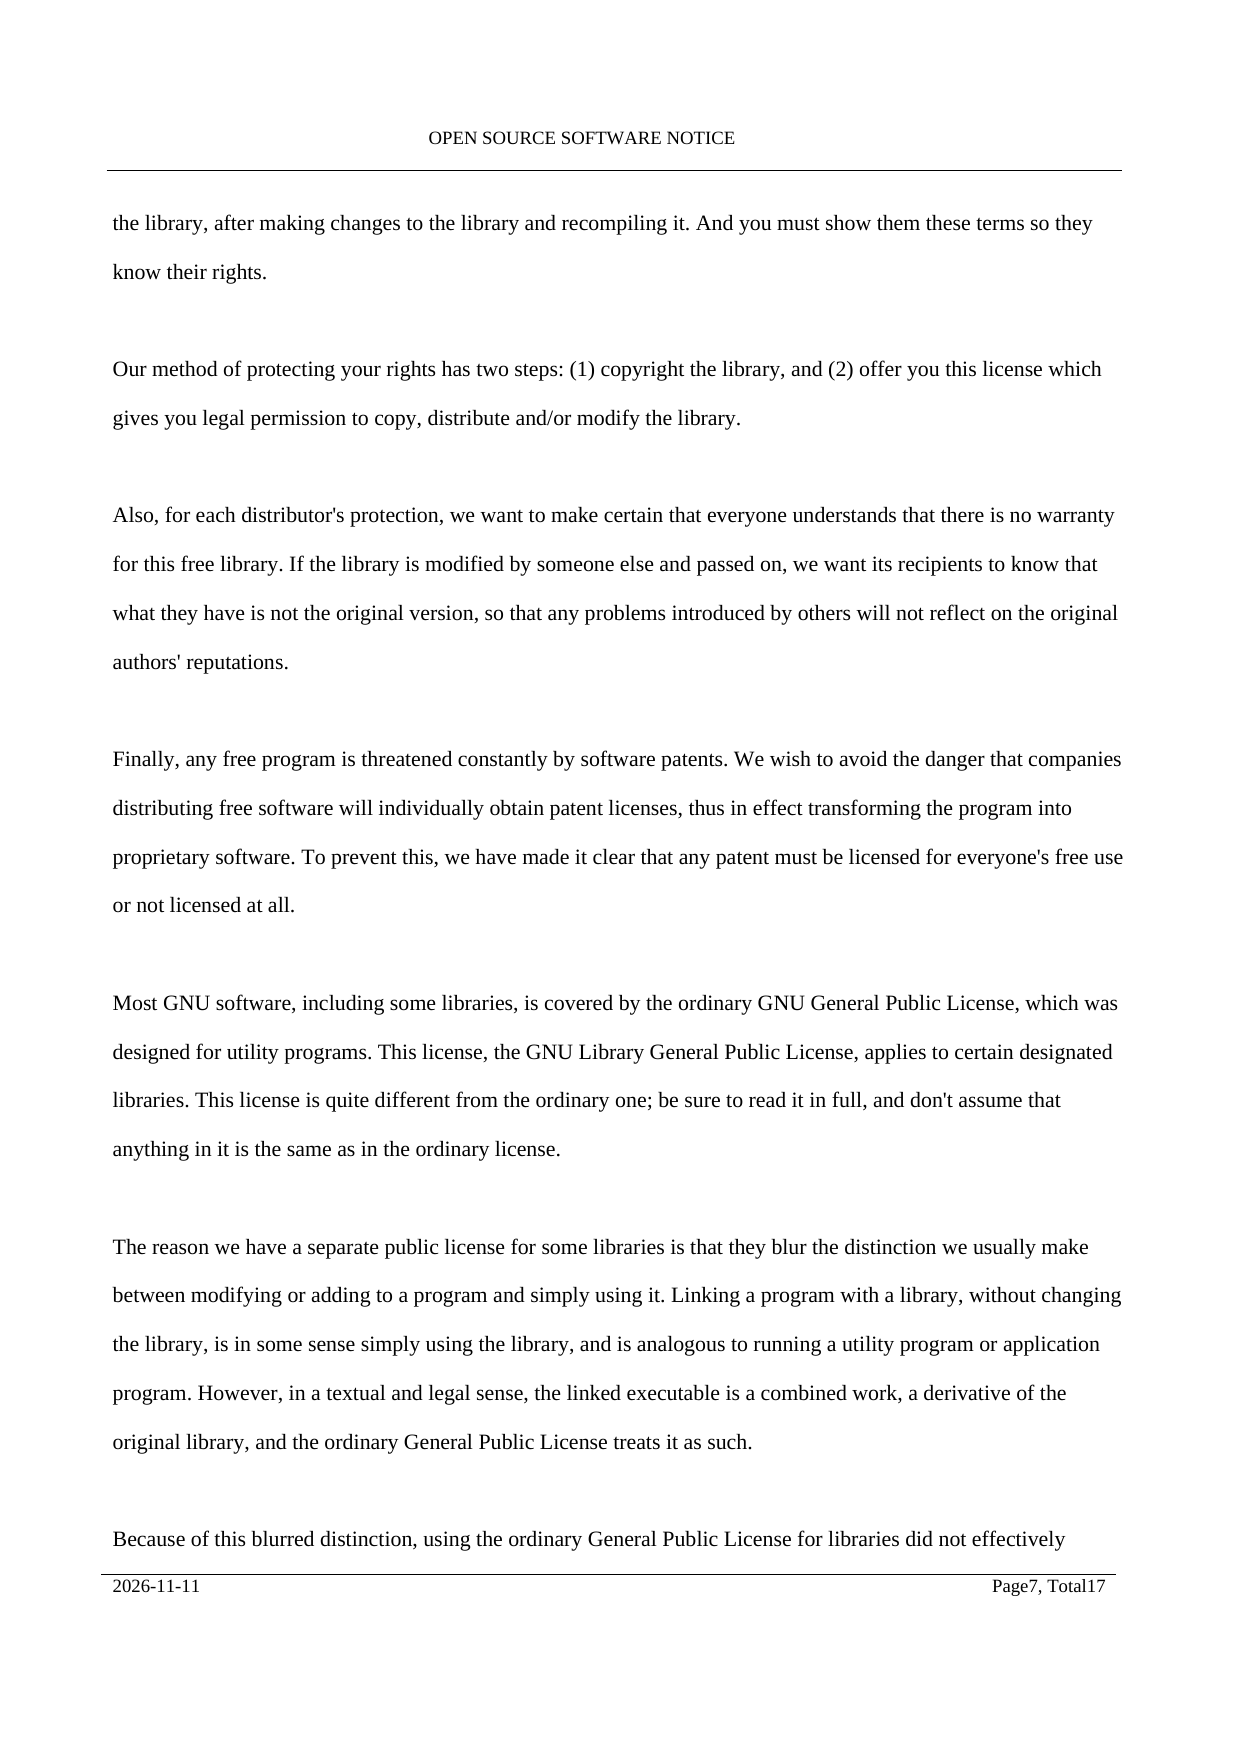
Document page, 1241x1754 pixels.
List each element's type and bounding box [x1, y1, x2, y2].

text [112, 206, 1128, 1555]
